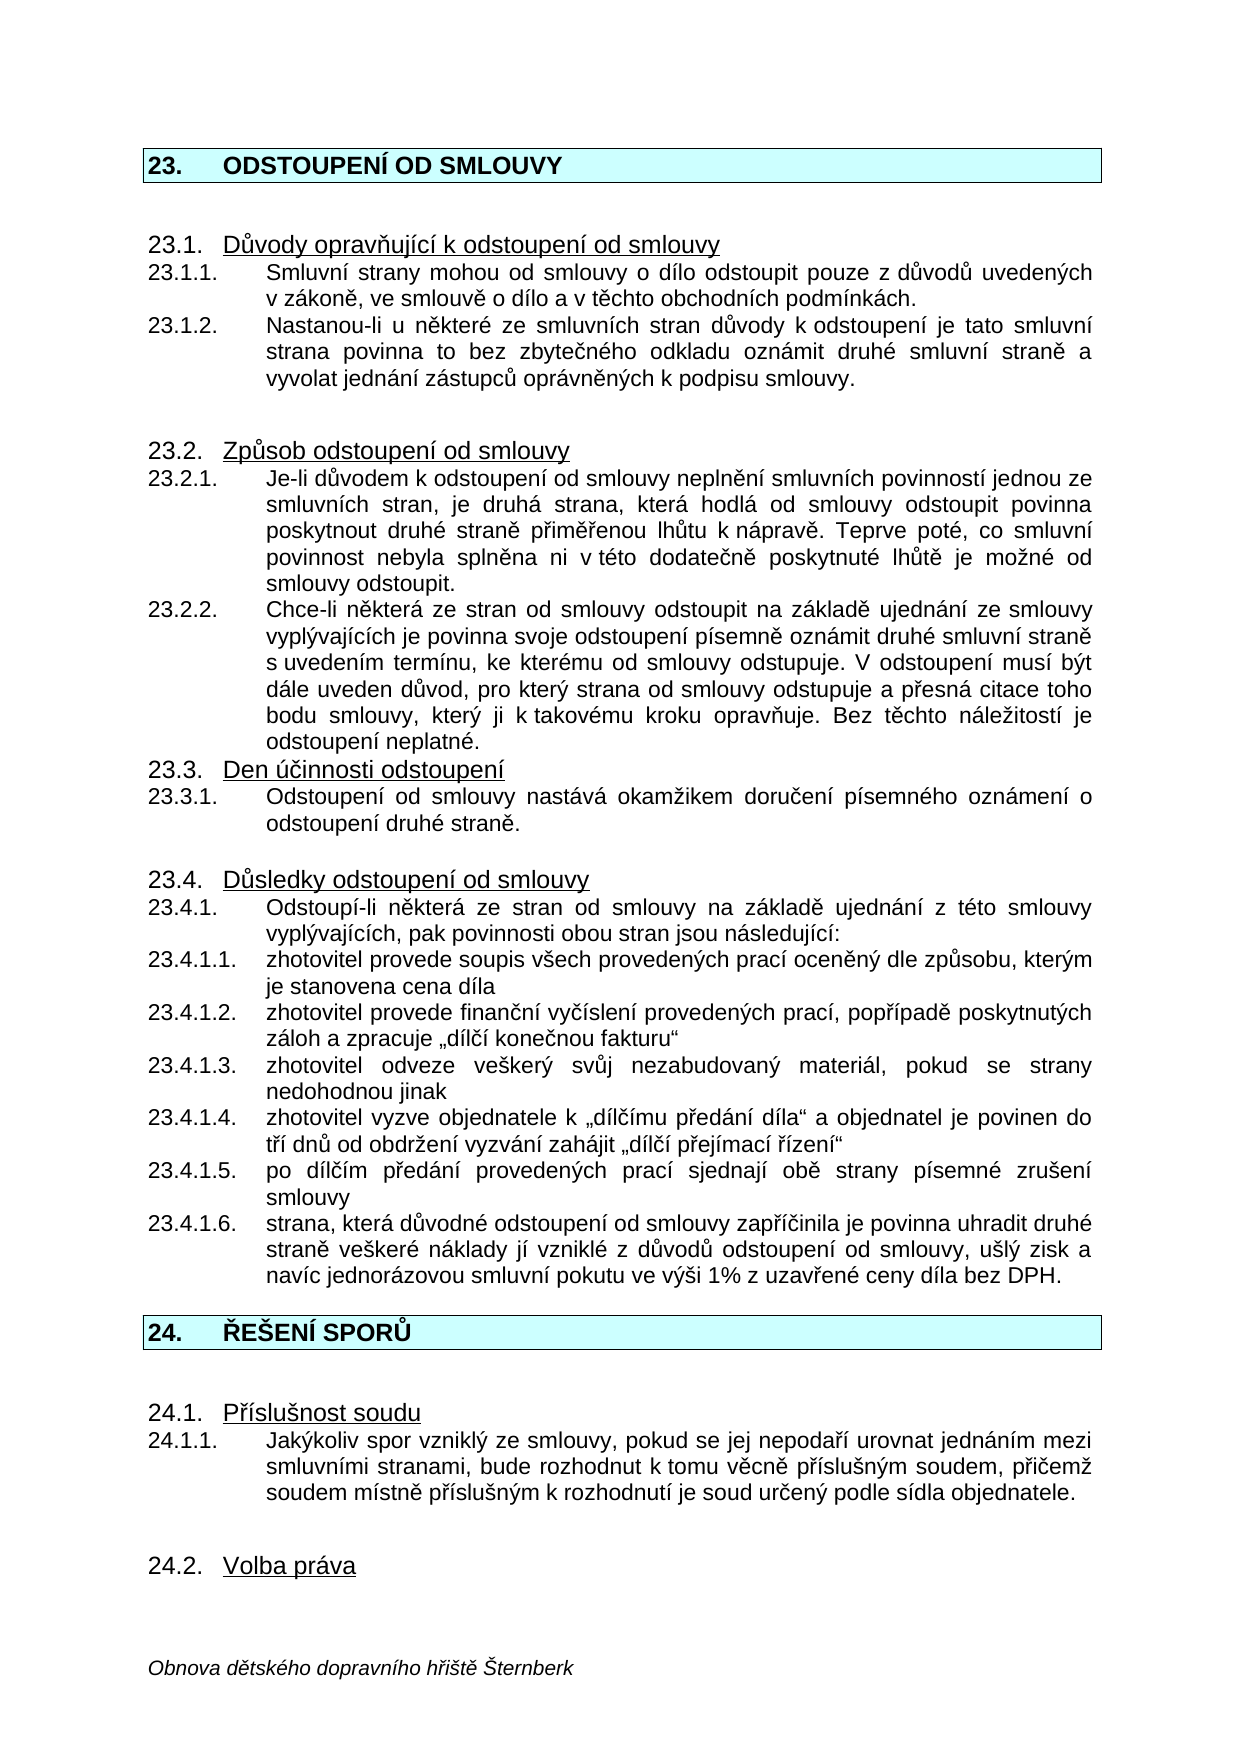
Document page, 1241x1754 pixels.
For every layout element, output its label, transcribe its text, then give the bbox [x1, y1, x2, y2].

list Způsob odstoupení od smlouvy [148, 436, 1093, 465]
list Smluvní strany mohou od smlouvy o dílo odstoupit pouze z důvodů uvedených v zákoně, ve smlouvě o dílo a v těchto obchodních podmínkách. [148, 259, 1093, 312]
list Je-li důvodem k odstoupení od smlouvy neplnění smluvních povinností jednou ze smluvních stran, je druhá strana, která hodlá od smlouvy odstoupit povinna poskytnout druhé straně přiměřenou lhůtu k nápravě. Teprve poté, co smluvní povinnost nebyla splněna ni v této dodatečně poskytnuté lhůtě je možné od smlouvy odstoupit. [148, 465, 1093, 596]
text Řešení sporů [144, 1316, 1101, 1349]
list Důsledky odstoupení od smlouvy [148, 865, 1093, 893]
list Chce-li některá ze stran od smlouvy odstoupit na základě ujednání ze smlouvy vyplývajících je povinna svoje odstoupení písemně oznámit druhé smluvní straně s uvedením termínu, ke kterému od smlouvy odstupuje. V odstoupení musí být dále uveden důvod, pro který strana od smlouvy odstupuje a přesná citace toho bodu smlouvy, který ji k takovému kroku opravňuje. Bez těchto náležitostí je odstoupení neplatné. [148, 596, 1093, 754]
list Důvody opravňující k odstoupení od smlouvy [148, 230, 1093, 259]
list zhotovitel vyzve objednatele k „dílčímu předání díla“ a objednatel je povinen do tří dnů od obdržení vyzvání zahájit „dílčí přejímací řízení“ [148, 1104, 1093, 1157]
list Volba práva [148, 1551, 1093, 1579]
list Odstoupení od smlouvy nastává okamžikem doručení písemného oznámení o odstoupení druhé straně. [148, 783, 1093, 836]
text Odstoupení od smlouvy [144, 149, 1101, 182]
list strana, která důvodné odstoupení od smlouvy zapříčinila je povinna uhradit druhé straně veškeré náklady jí vzniklé z důvodů odstoupení od smlouvy, ušlý zisk a navíc jednorázovou smluvní pokutu ve výši 1% z uzavřené ceny díla bez DPH. [148, 1210, 1093, 1289]
list zhotovitel provede soupis všech provedených prací oceněný dle způsobu, kterým je stanovena cena díla [148, 946, 1093, 999]
list Jakýkoliv spor vzniklý ze smlouvy, pokud se jej nepodaří urovnat jednáním mezi smluvními stranami, bude rozhodnut k tomu věcně příslušným soudem, přičemž soudem místně příslušným k rozhodnutí je soud určený podle sídla objednatele. [148, 1427, 1093, 1506]
list Nastanou-li u některé ze smluvních stran důvody k odstoupení je tato smluvní strana povinna to bez zbytečného odkladu oznámit druhé smluvní straně a vyvolat jednání zástupců oprávněných k podpisu smlouvy. [148, 312, 1093, 391]
list Odstoupí-li některá ze stran od smlouvy na základě ujednání z této smlouvy vyplývajících, pak povinnosti obou stran jsou následující: [148, 893, 1093, 946]
list Den účinnosti odstoupení [148, 754, 1093, 783]
list zhotovitel provede finanční vyčíslení provedených prací, popřípadě poskytnutých záloh a zpracuje „dílčí konečnou fakturu“ [148, 999, 1093, 1052]
list zhotovitel odveze veškerý svůj nezabudovaný materiál, pokud se strany nedohodnou jinak [148, 1052, 1093, 1104]
list Příslušnost soudu [148, 1398, 1093, 1427]
list po dílčím předání provedených prací sjednají obě strany písemné zrušení smlouvy [148, 1157, 1093, 1210]
